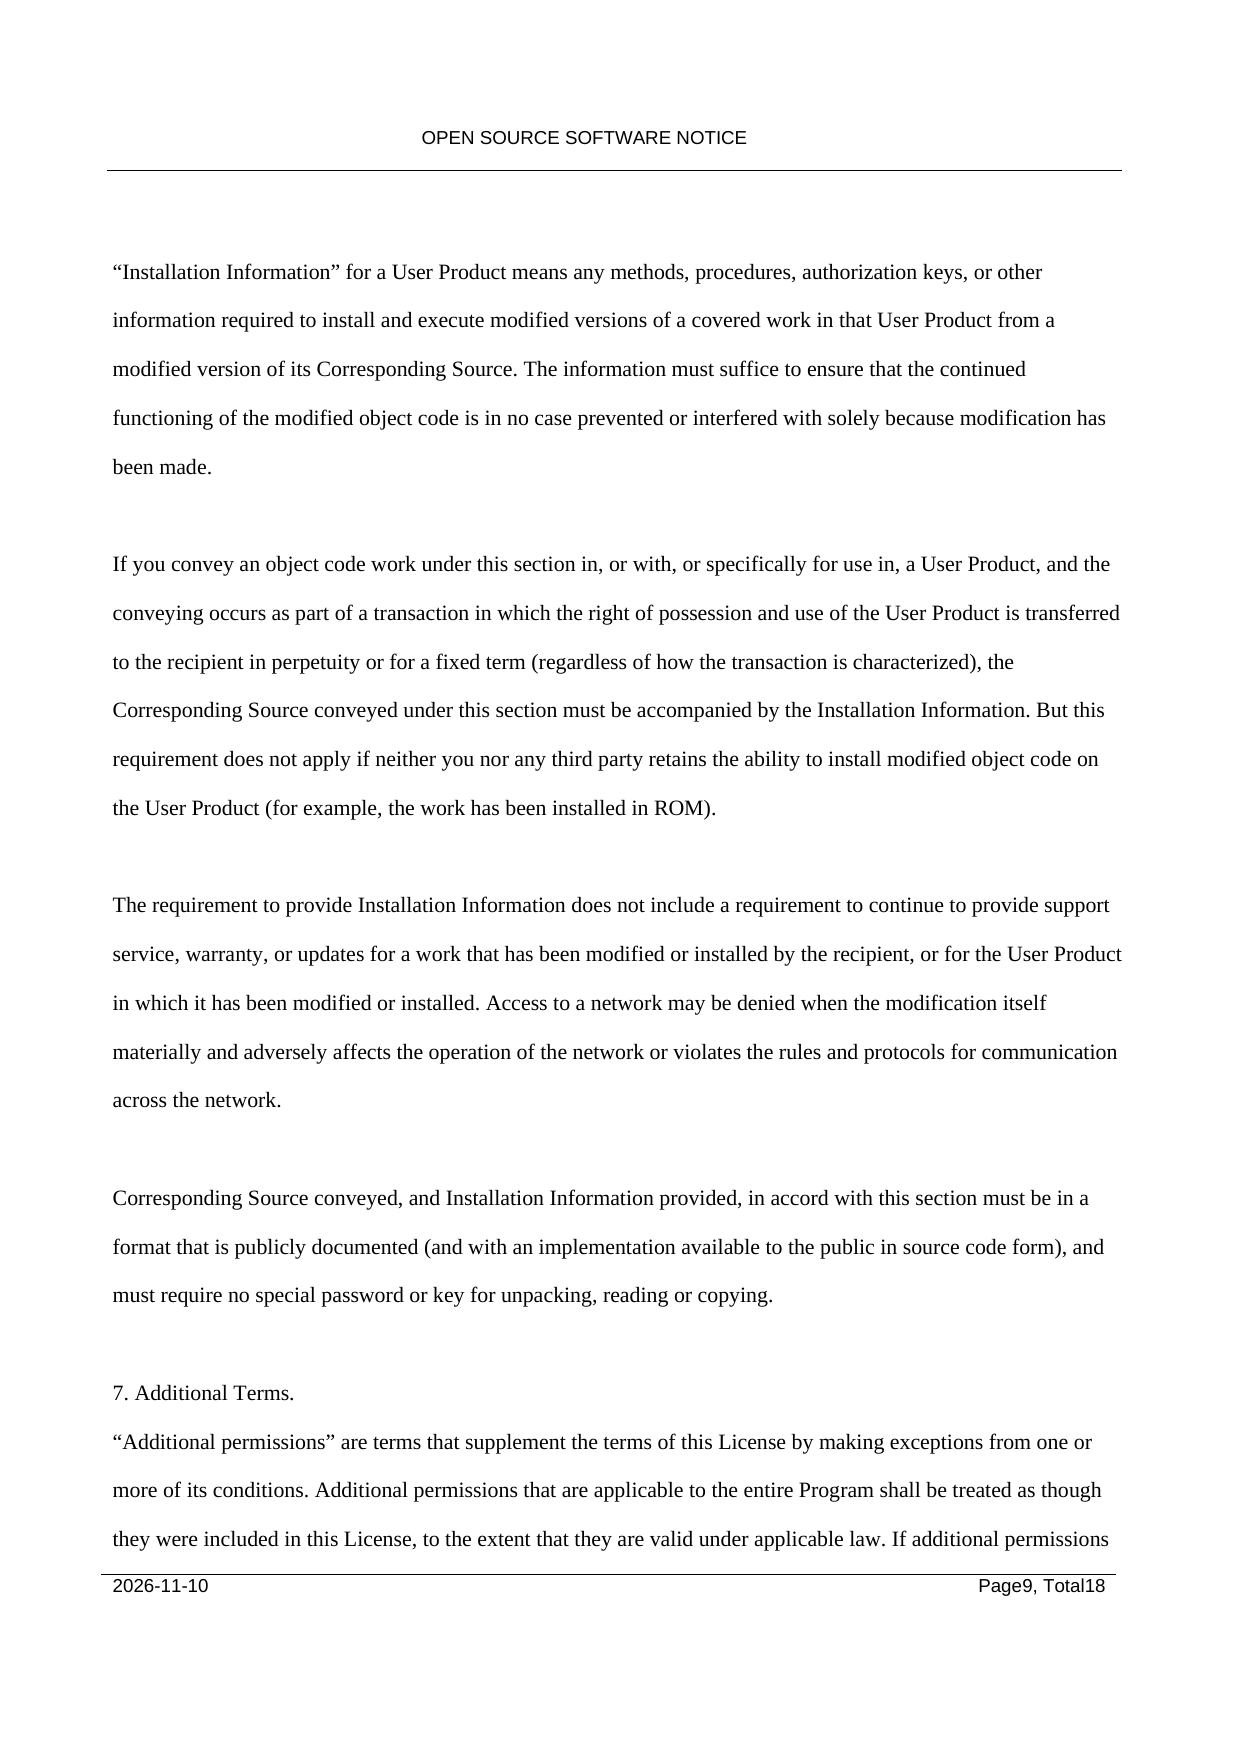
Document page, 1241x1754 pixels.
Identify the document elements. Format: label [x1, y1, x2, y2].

text [112, 206, 1128, 1555]
